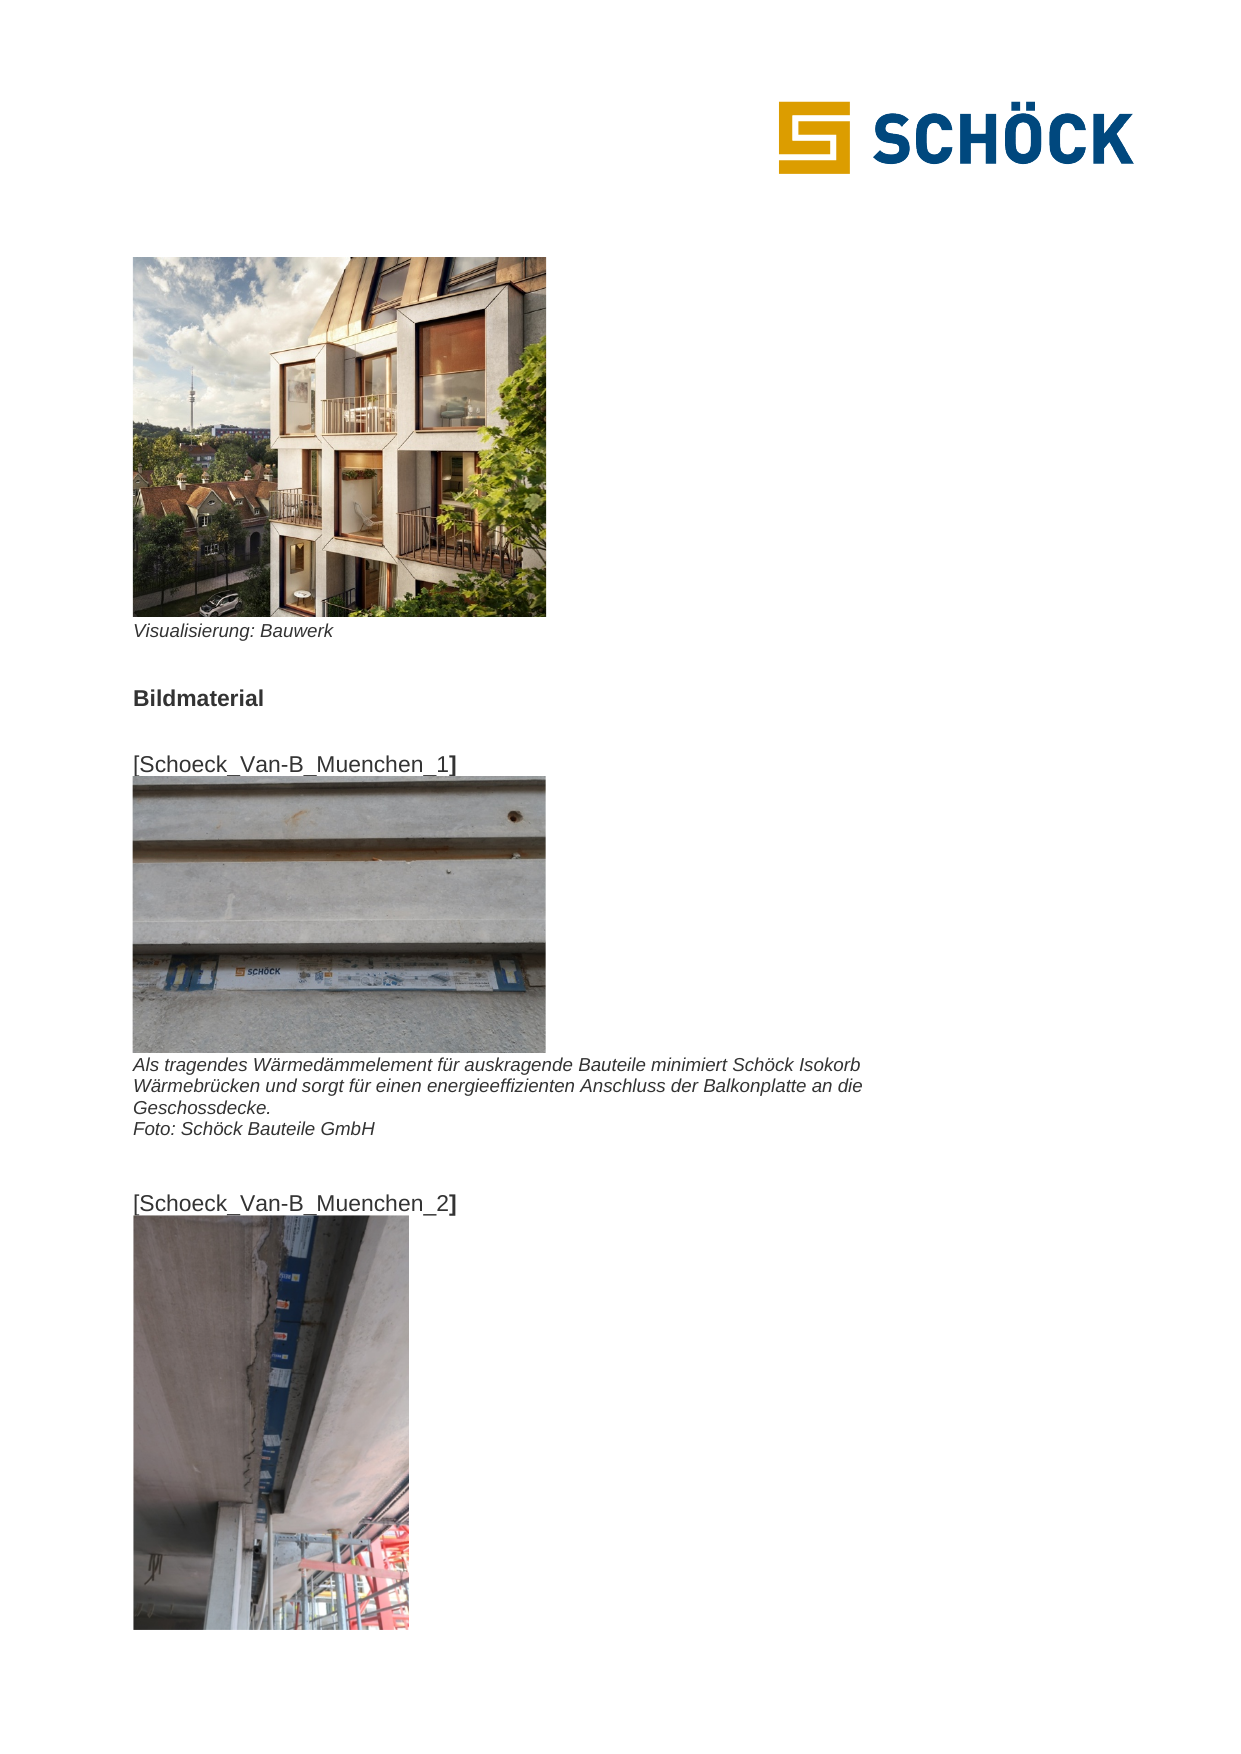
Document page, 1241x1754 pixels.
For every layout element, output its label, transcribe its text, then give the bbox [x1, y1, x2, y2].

picture [132, 257, 547, 617]
text ] [133, 1190, 886, 1216]
text Foto: Schöck Bauteile GmbH [133, 1118, 886, 1140]
text ] [133, 751, 886, 777]
picture [134, 1216, 409, 1629]
text Visualisierung: Bauwerk [133, 617, 886, 642]
picture [778, 101, 1134, 174]
picture [132, 776, 546, 1053]
text Bildmaterial [133, 685, 912, 711]
text Als tragendes Wärmedämmelement für auskragende Bauteile minimiert Schöck Isokorb Wärmebrücken und sorgt für einen energieeffizienten Anschluss der Balkonplatte an die Geschossdecke. [133, 1053, 887, 1118]
